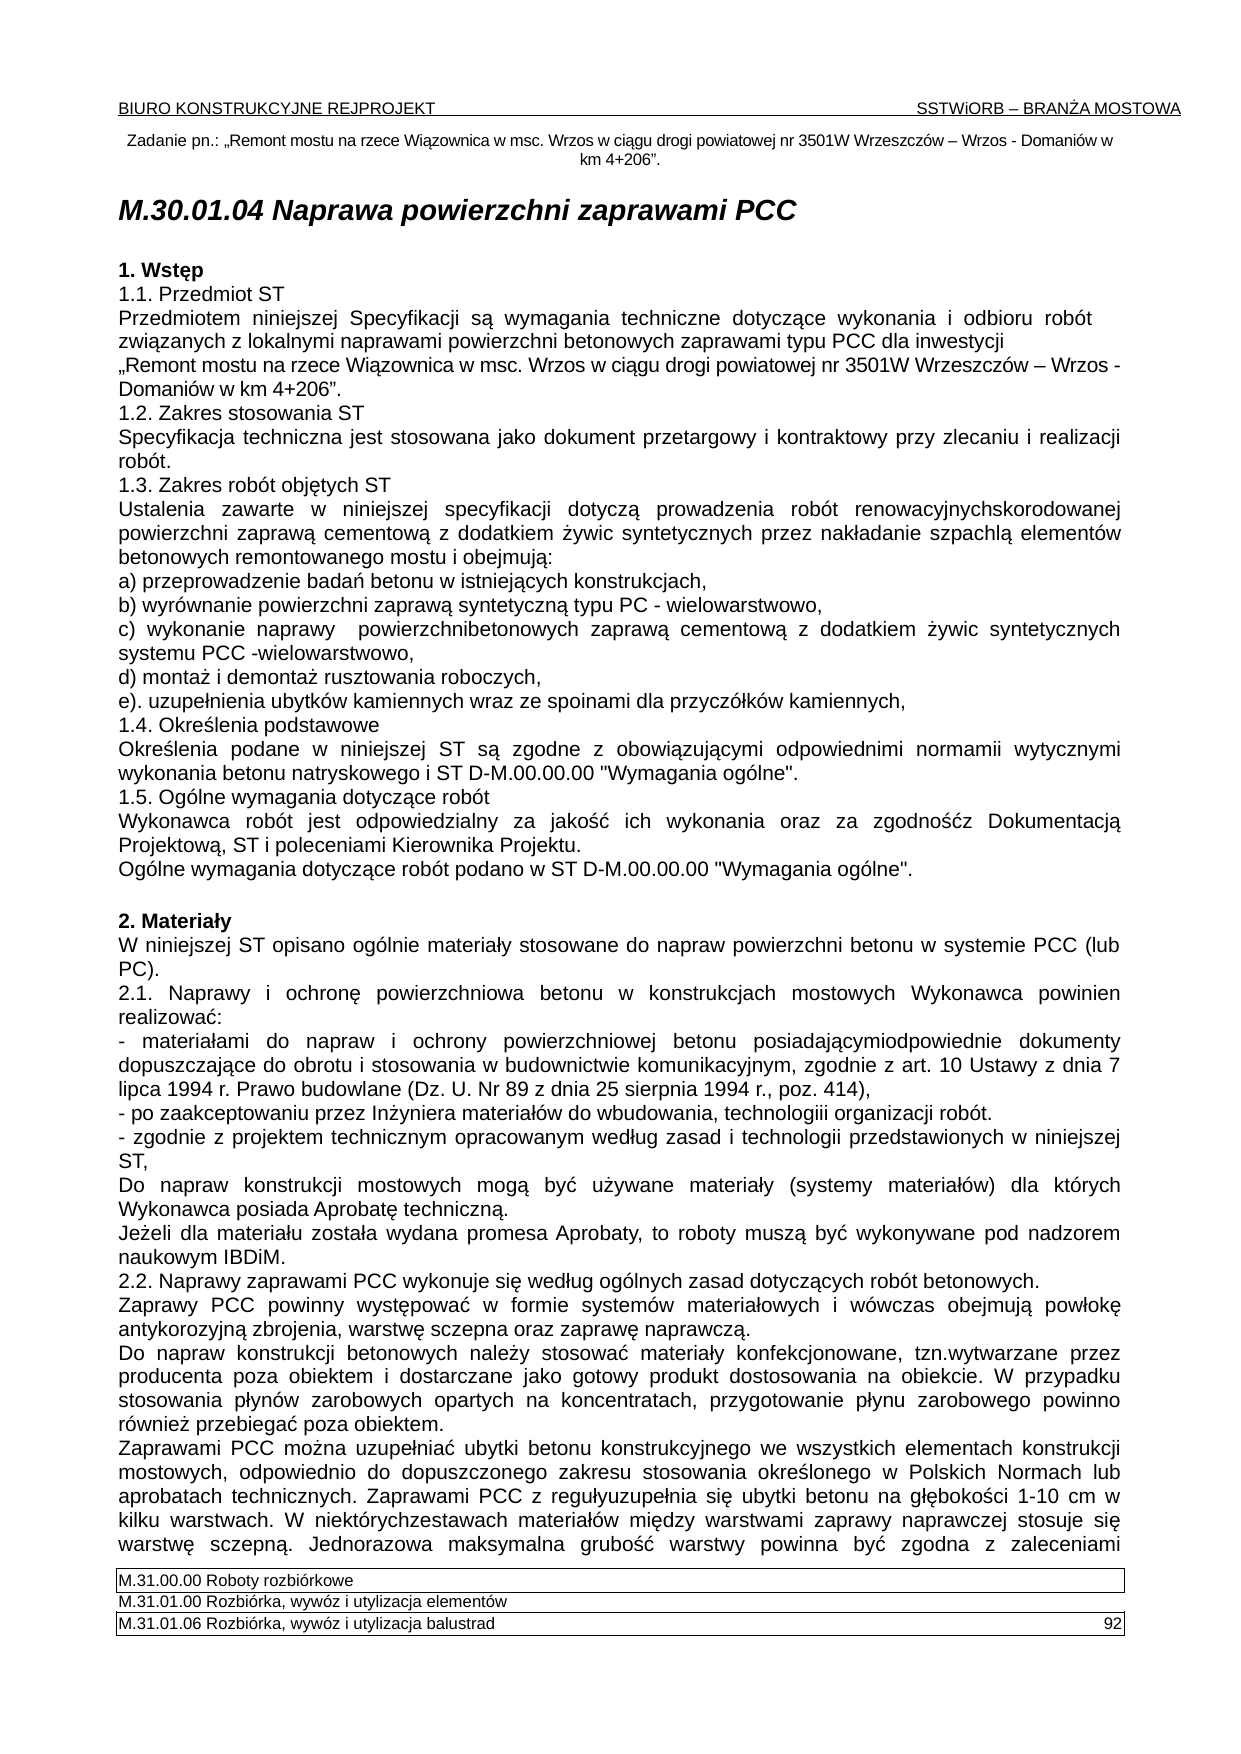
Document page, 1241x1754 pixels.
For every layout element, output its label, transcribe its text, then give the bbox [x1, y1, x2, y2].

text Przedmiotem niniejszej Specyfikacji są wymagania techniczne dotyczące wykonania i odbioru robót związanych z lokalnymi naprawami powierzchni betonowych zaprawami typu PCC dla inwestycji [118, 305, 1122, 353]
text Wykonawca robót jest odpowiedzialny za jakość ich wykonania oraz za zgodnośćz Dokumentacją Projektową, ST i poleceniami Kierownika Projektu. [118, 808, 1122, 856]
text Zaprawy PCC powinny występować w formie systemów materiałowych i wówczas obejmują powłokę antykorozyjną zbrojenia, warstwę sczepna oraz zaprawę naprawczą. [118, 1292, 1122, 1340]
text - zgodnie z projektem technicznym opracowanym według zasad i technologii przedstawionych w niniejszej ST, [118, 1125, 1122, 1173]
text 1.3. Zakres robót objętych ST [118, 473, 1122, 497]
text c) wykonanie naprawy powierzchnibetonowych zaprawą cementową z dodatkiem żywic syntetycznych systemu PCC -wielowarstwowo, [118, 617, 1122, 665]
text b) wyrównanie powierzchni zaprawą syntetyczną typu PC - wielowarstwowo, [118, 593, 1122, 617]
text 1.2. Zakres stosowania ST [118, 401, 1122, 425]
text - po zaakceptowaniu przez Inżyniera materiałów do wbudowania, technologiii organizacji robót. [118, 1101, 1122, 1125]
text a) przeprowadzenie badań betonu w istniejących konstrukcjach, [118, 569, 1122, 593]
text „Remont mostu na rzece Wiązownica w msc. Wrzos w ciągu drogi powiatowej nr 3501W Wrzeszczów – Wrzos - Domaniów w km 4+206”. [118, 353, 1122, 401]
text Do napraw konstrukcji betonowych należy stosować materiały konfekcjonowane, tzn.wytwarzane przez producenta poza obiektem i dostarczane jako gotowy produkt dostosowania na obiekcie. W przypadku stosowania płynów zarobowych opartych na koncentratach, przygotowanie płynu zarobowego powinno również przebiegać poza obiektem. [118, 1340, 1122, 1436]
text Jeżeli dla materiału została wydana promesa Aprobaty, to roboty muszą być wykonywane pod nadzorem naukowym IBDiM. [118, 1221, 1122, 1268]
text Specyfikacja techniczna jest stosowana jako dokument przetargowy i kontraktowy przy zlecaniu i realizacji robót. [118, 425, 1122, 473]
text Ustalenia zawarte w niniejszej specyfikacji dotyczą prowadzenia robót renowacyjnychskorodowanej powierzchni zaprawą cementową z dodatkiem żywic syntetycznych przez nakładanie szpachlą elementów betonowych remontowanego mostu i obejmują: [118, 497, 1122, 569]
text 1. Wstęp [118, 257, 1122, 281]
text 2. Materiały [118, 909, 1122, 933]
text Do napraw konstrukcji mostowych mogą być używane materiały (systemy materiałów) dla których Wykonawca posiada Aprobatę techniczną. [118, 1173, 1122, 1221]
text e). uzupełnienia ubytków kamiennych wraz ze spoinami dla przyczółków kamiennych, [118, 689, 1122, 713]
text Ogólne wymagania dotyczące robót podano w ST D-M.00.00.00 "Wymagania ogólne". [118, 856, 1122, 880]
subtitle M.30.01.04 Naprawa powierzchni zaprawami PCC [118, 194, 1122, 227]
text 2.2. Naprawy zaprawami PCC wykonuje się według ogólnych zasad dotyczących robót betonowych. [118, 1268, 1122, 1292]
text W niniejszej ST opisano ogólnie materiały stosowane do napraw powierzchni betonu w systemie PCC (lub PC). [118, 933, 1122, 981]
text Określenia podane w niniejszej ST są zgodne z obowiązującymi odpowiednimi normamii wytycznymi wykonania betonu natryskowego i ST D-M.00.00.00 "Wymagania ogólne". [118, 737, 1122, 784]
text 1.1. Przedmiot ST [118, 281, 1122, 305]
text 2.1. Naprawy i ochronę powierzchniowa betonu w konstrukcjach mostowych Wykonawca powinien realizować: [118, 981, 1122, 1029]
text 1.4. Określenia podstawowe [118, 713, 1122, 737]
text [118, 1436, 1122, 1556]
text d) montaż i demontaż rusztowania roboczych, [118, 665, 1122, 689]
text 1.5. Ogólne wymagania dotyczące robót [118, 784, 1122, 808]
text - materiałami do napraw i ochrony powierzchniowej betonu posiadającymiodpowiednie dokumenty dopuszczające do obrotu i stosowania w budownictwie komunikacyjnym, zgodnie z art. 10 Ustawy z dnia 7 lipca 1994 r. Prawo budowlane (Dz. U. Nr 89 z dnia 25 sierpnia 1994 r., poz. 414), [118, 1029, 1122, 1101]
